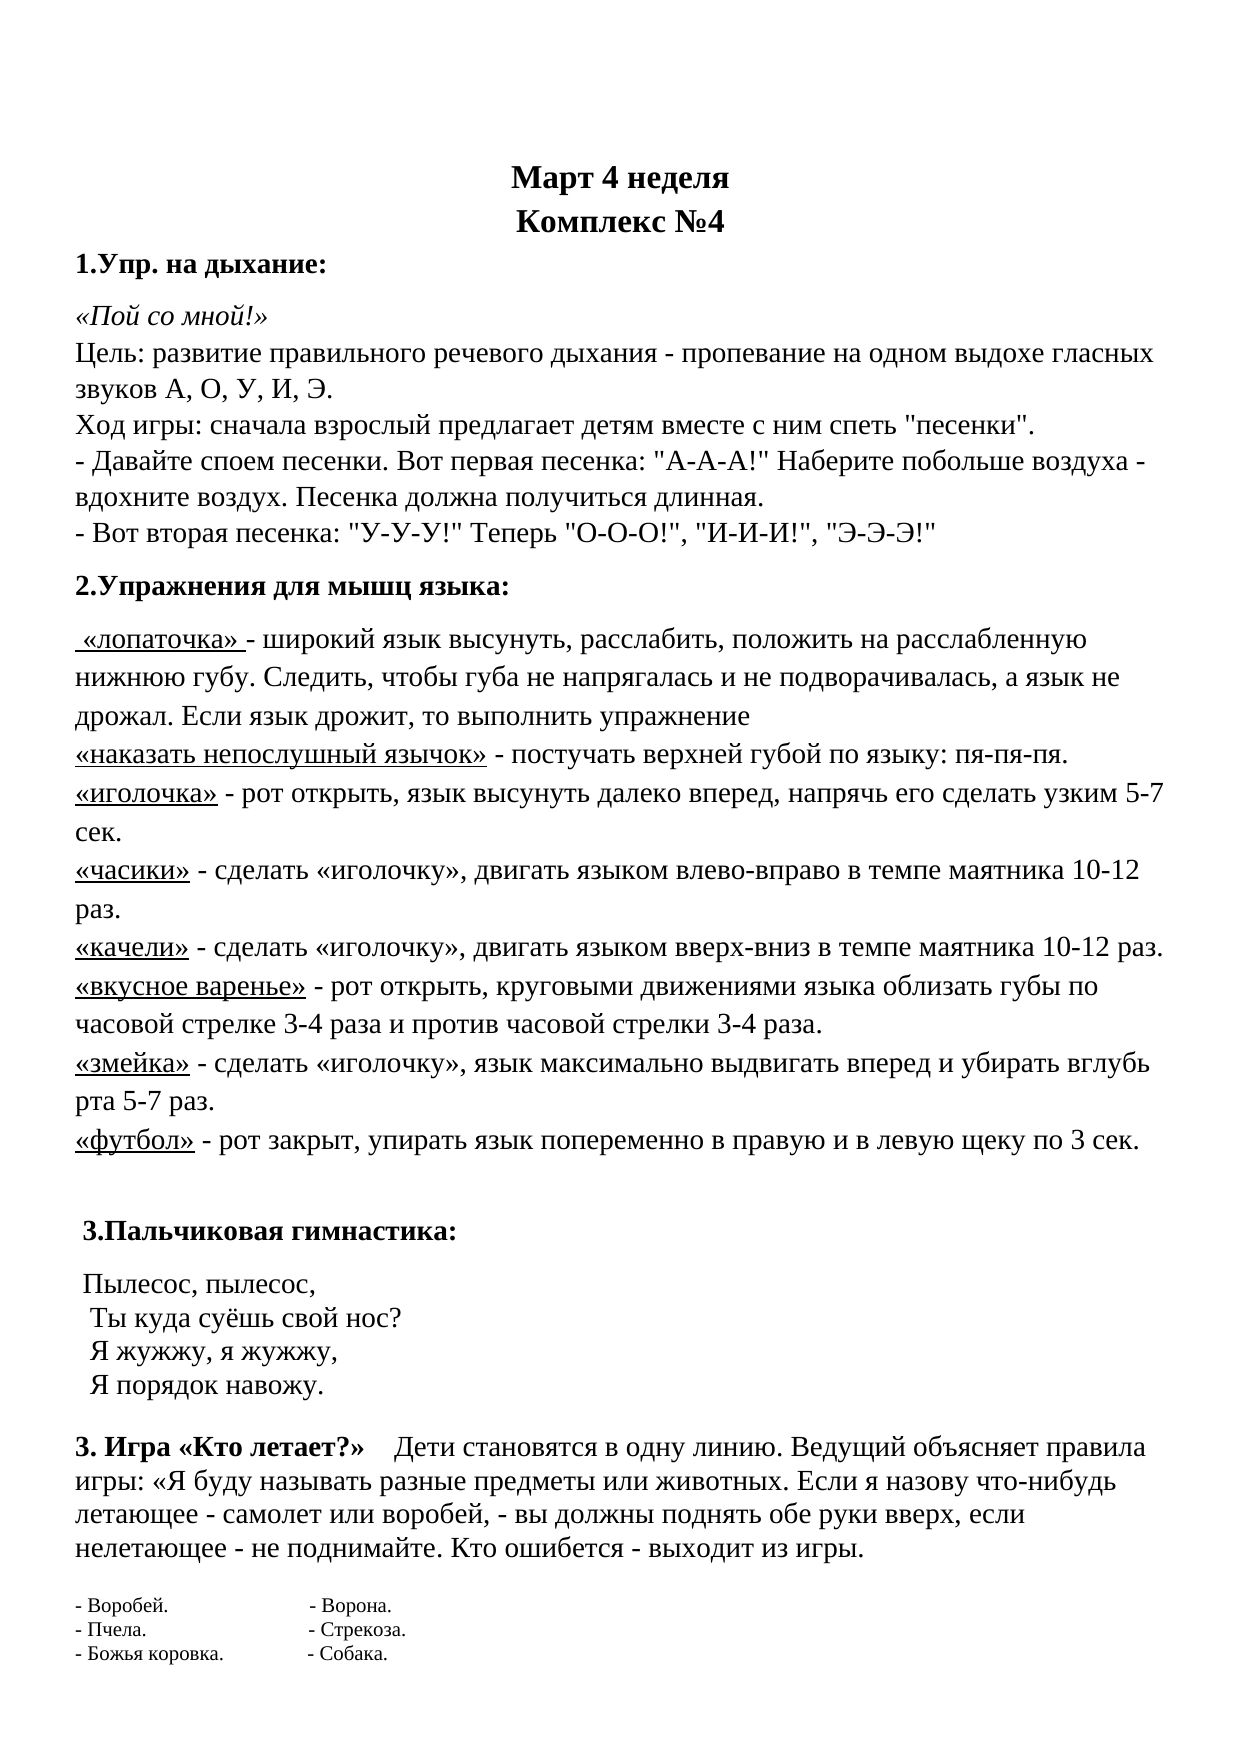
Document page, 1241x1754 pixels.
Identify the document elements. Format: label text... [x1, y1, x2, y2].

text «футбол» - рот закрыт, упирать язык попеременно в правую и в левую щеку по 3 сек. [75, 1122, 1165, 1156]
text 3. Игра «Кто летает?» Дети становятся в одну линию. Ведущий объясняет правила игры: «Я буду называть разные предметы или животных. Если я назову что-нибудь летающее - самолет или воробей, - вы должны поднять обе руки вверх, если нелетающее - не поднимайте. Кто ошибется - выходит из игры. [75, 1429, 1165, 1564]
text Пылесос, пылесос, [75, 1266, 1165, 1300]
text 3.Пальчиковая гимнастика: [75, 1213, 1165, 1247]
text «лопаточка» - широкий язык высунуть, расслабить, положить на расслабленную нижнюю губу. Следить, чтобы губа не напрягалась и не подворачивалась, а язык не дрожал. Если язык дрожит, то выполнить упражнение [75, 621, 1165, 732]
text «иголочка» - рот открыть, язык высунуть далеко вперед, напрячь его сделать узким 5-7 сек. [75, 775, 1165, 847]
text «Пой со мной!» Цель: развитие правильного речевого дыхания - пропевание на одном выдохе гласных звуков А, О, У, И, Э. Ход игры: сначала взрослый предлагает детям вместе с ним спеть "песенки". - Давайте споем песенки. Вот первая песенка: "А-А-А!" Наберите побольше воздуха - вдохните воздух. Песенка должна получиться длинная. - Вот вторая песенка: "У-У-У!" Теперь "О-О-О!", "И-И-И!", "Э-Э-Э!" [75, 298, 1165, 549]
text 1.Упр. на дыхание: [75, 246, 1165, 279]
text «наказать непослушный язычок» - постучать верхней губой по языку: пя-пя-пя. [75, 737, 1165, 770]
text Я жужжу, я жужжу, [75, 1333, 1165, 1367]
text «вкусное варенье» - рот открыть, круговыми движениями языка облизать губы по часовой стрелке 3-4 раза и против часовой стрелки 3-4 раза. [75, 968, 1165, 1040]
text Комплекс №4 [75, 202, 1165, 240]
text - Воробей. - Ворона. [75, 1593, 1165, 1617]
text Ты куда суёшь свой нос? [75, 1300, 1165, 1333]
text «змейка» - сделать «иголочку», язык максимально выдвигать вперед и убирать вглубь рта 5-7 раз. [75, 1045, 1165, 1117]
text - Божья коровка. - Собака. [75, 1641, 1165, 1665]
text 2.Упражнения для мышц языка: [75, 568, 1165, 602]
text «качели» - сделать «иголочку», двигать языком вверх-вниз в темпе маятника 10-12 раз. [75, 929, 1165, 963]
text Я порядок навожу. [75, 1367, 1165, 1400]
text «часики» - сделать «иголочку», двигать языком влево-вправо в темпе маятника 10-12 раз. [75, 852, 1165, 924]
text Март 4 неделя [75, 158, 1165, 196]
text - Пчела. - Стрекоза. [75, 1617, 1165, 1641]
